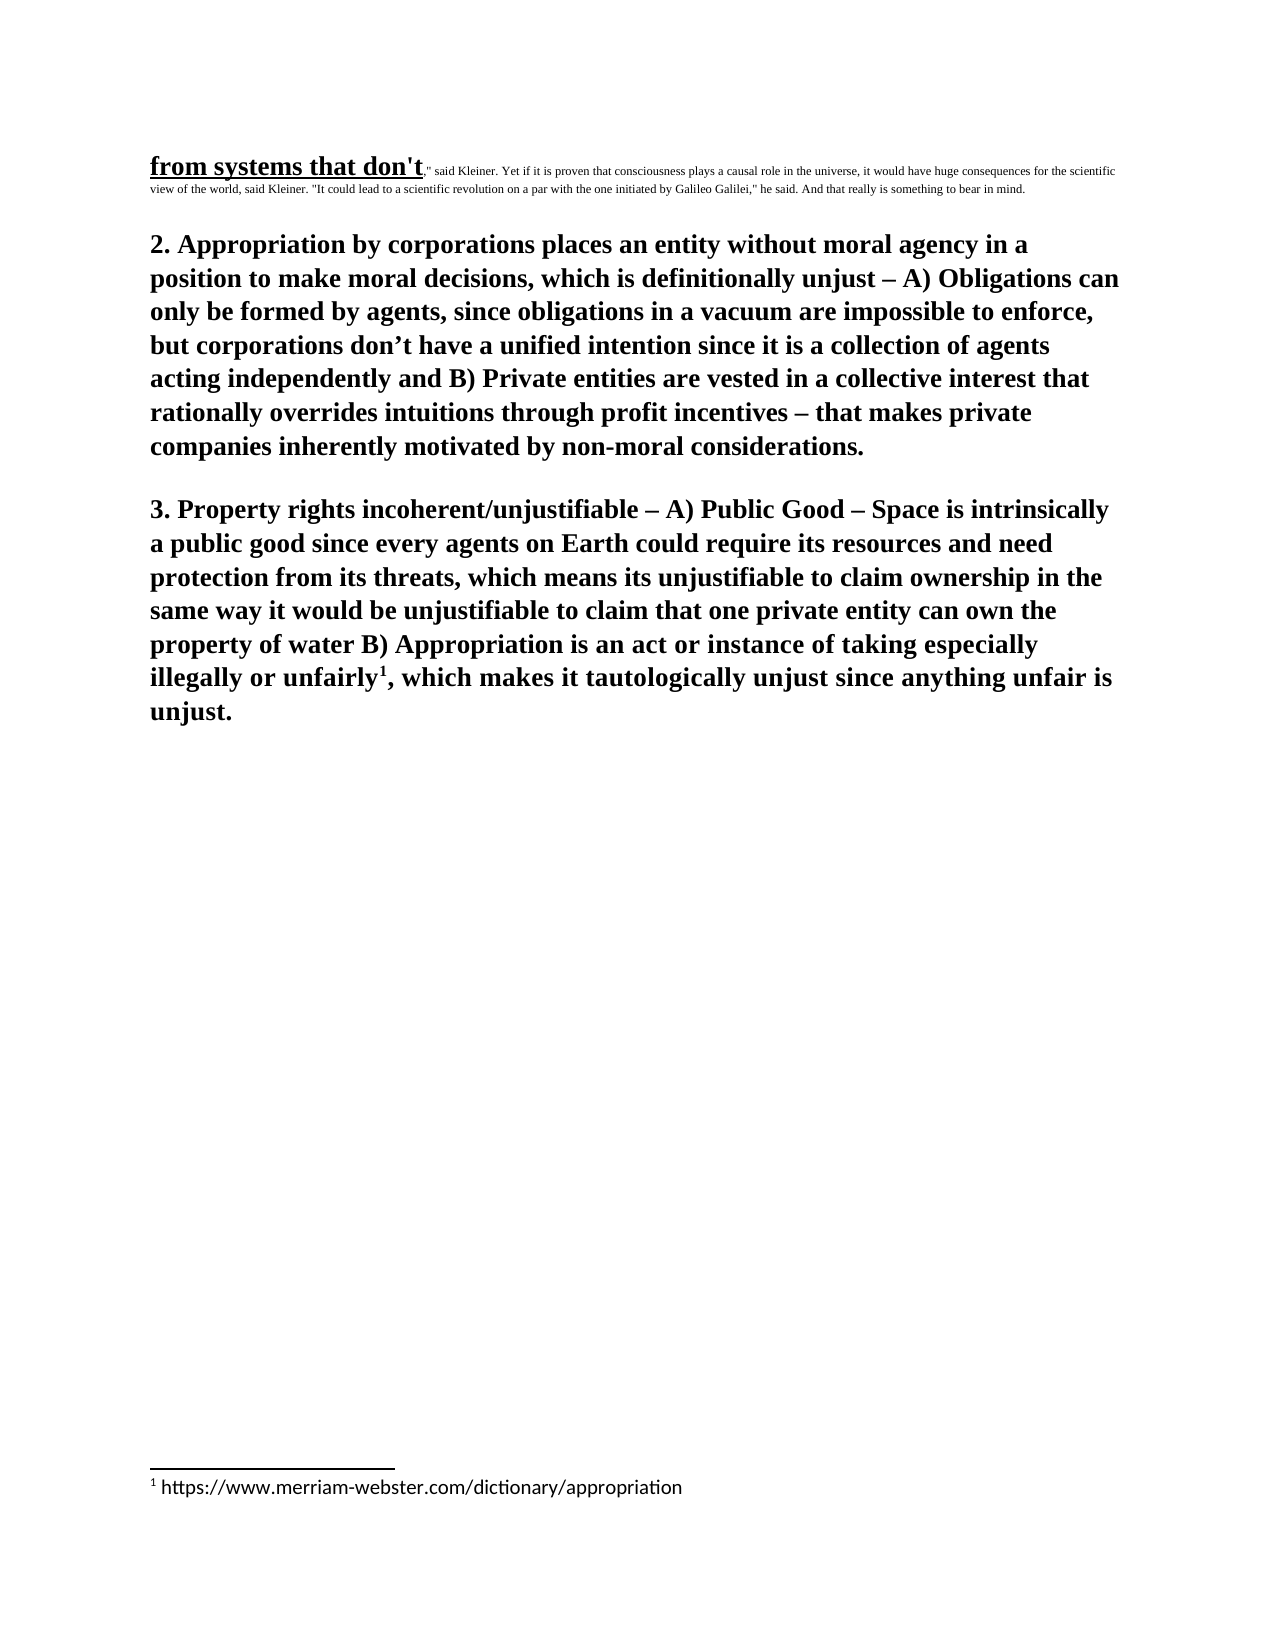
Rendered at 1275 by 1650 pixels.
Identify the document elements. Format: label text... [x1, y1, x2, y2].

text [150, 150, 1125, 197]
text 3. Property rights incoherent/unjustifiable – A) Public Good – Space is intrinsically a public good since every agents on Earth could require its resources and need protection from its threats, which means its unjustifiable to claim ownership in the same way it would be unjustifiable to claim that one private entity can own the property of water B) Appropriation is an act or instance of taking especially illegally or unfairly, which makes it tautologically unjust since anything unfair is unjust. [150, 494, 1125, 726]
text 2. Appropriation by corporations places an entity without moral agency in a position to make moral decisions, which is definitionally unjust – A) Obligations can only be formed by agents, since obligations in a vacuum are impossible to enforce, but corporations don’t have a unified intention since it is a collection of agents acting independently and B) Private entities are vested in a collective interest that rationally overrides intuitions through profit incentives – that makes private companies inherently motivated by non-moral considerations. [150, 228, 1125, 461]
